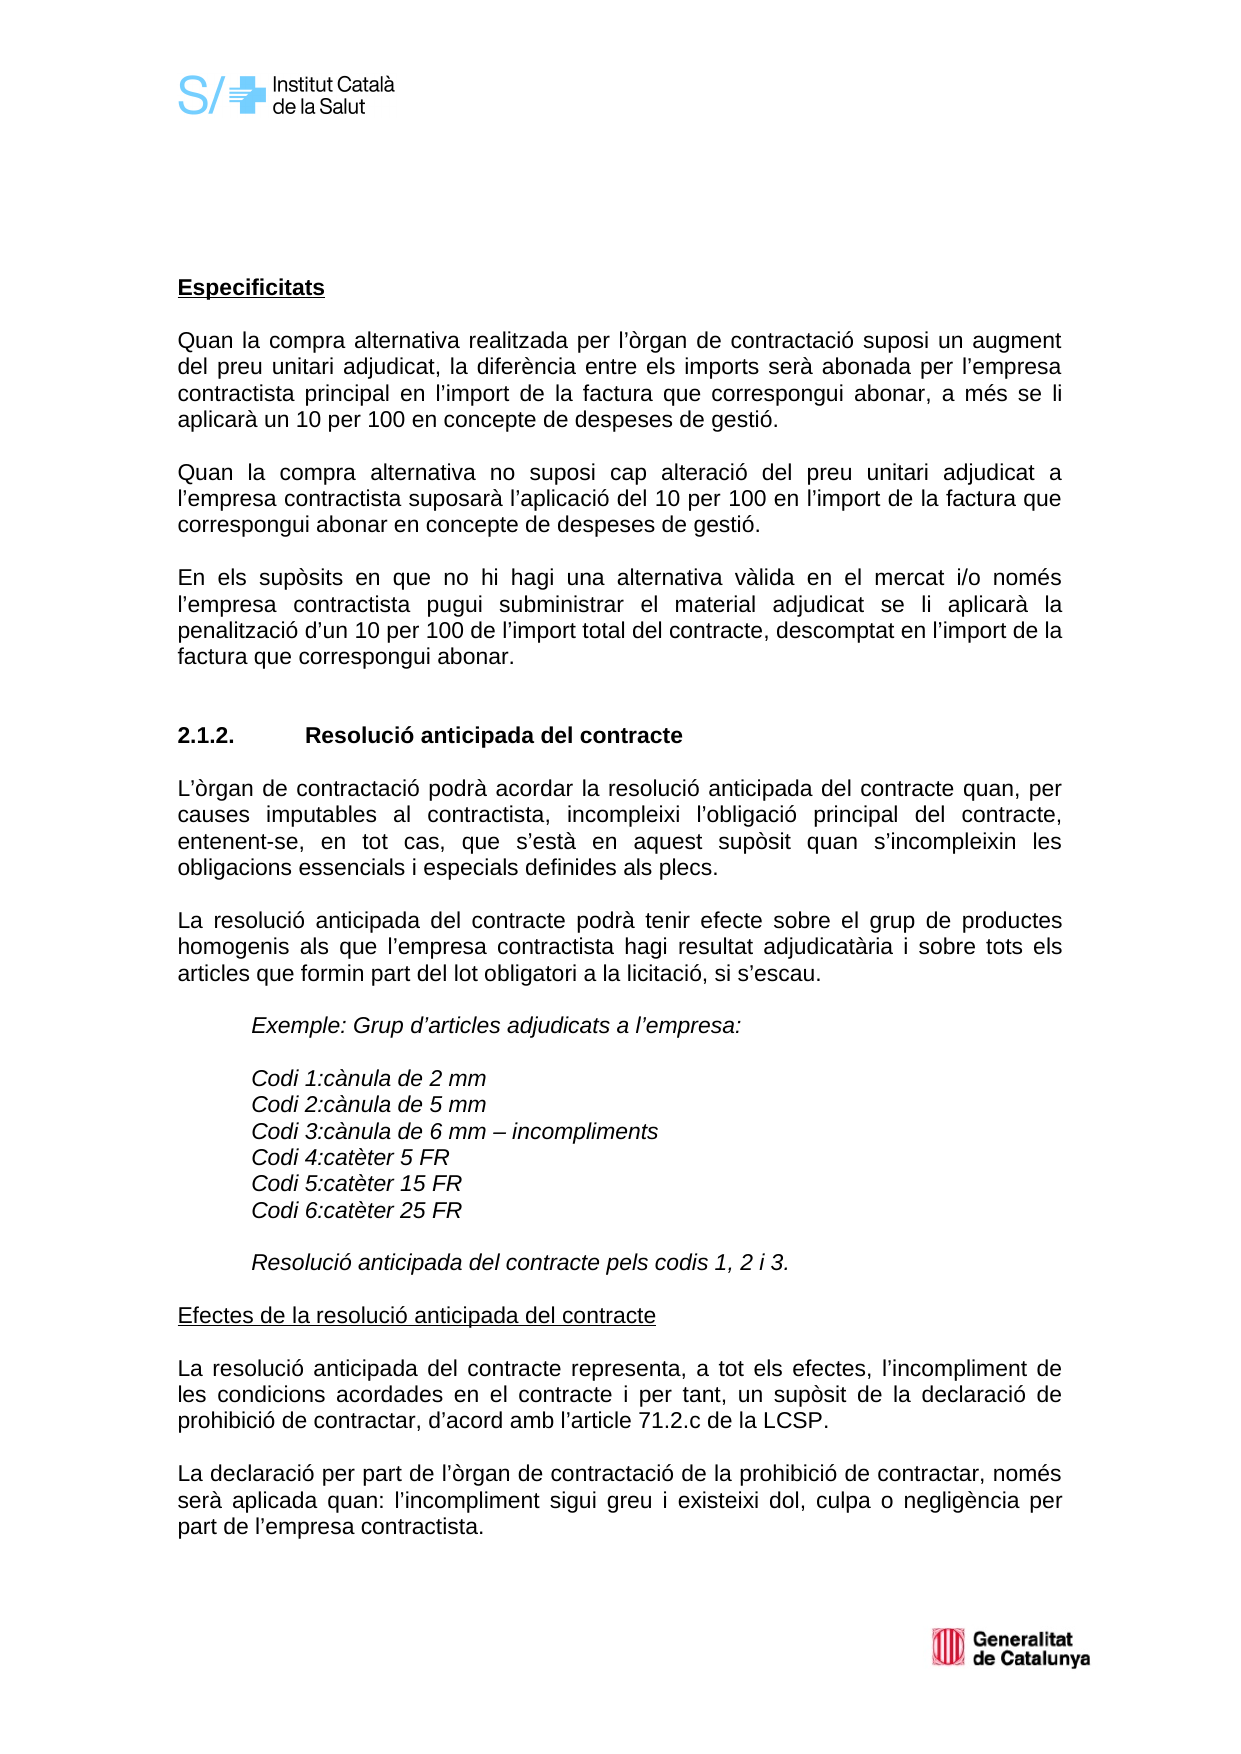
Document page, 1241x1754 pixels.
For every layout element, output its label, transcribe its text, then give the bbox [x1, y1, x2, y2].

text Efectes de la resolució anticipada del contracte [177, 1302, 1063, 1328]
text L’òrgan de contractació podrà acordar la resolució anticipada del contracte quan, per causes imputables al contractista, incompleixi l’obligació principal del contracte, entenent-se, en tot cas, que s’està en aquest supòsit quan s’incompleixin les obligacions essencials i especials definides als plecs. [177, 775, 1063, 880]
picture [177, 73, 397, 118]
text Codi 3:cànula de 6 mm – incompliments [251, 1118, 1063, 1144]
text Resolució anticipada del contracte pels codis 1, 2 i 3. [251, 1249, 1063, 1276]
text Especificitats [177, 274, 1063, 301]
text La declaració per part de l’òrgan de contractació de la prohibició de contractar, només serà aplicada quan: l’incompliment sigui greu i existeixi dol, culpa o negligència per part de l’empresa contractista. [177, 1460, 1063, 1539]
text Codi 6:catèter 25 FR [251, 1197, 1063, 1223]
text La resolució anticipada del contracte podrà tenir efecte sobre el grup de productes homogenis als que l’empresa contractista hagi resultat adjudicatària i sobre tots els articles que formin part del lot obligatori a la licitació, si s’escau. [177, 907, 1063, 986]
text Codi 4:catèter 5 FR [251, 1144, 1063, 1170]
text Quan la compra alternativa realitzada per l’òrgan de contractació suposi un augment del preu unitari adjudicat, la diferència entre els imports serà abonada per l’empresa contractista principal en l’import de la factura que correspongui abonar, a més se li aplicarà un 10 per 100 en concepte de despeses de gestió. [177, 327, 1063, 432]
list Resolució anticipada del contracte [177, 722, 1063, 749]
text Codi 2:cànula de 5 mm [251, 1091, 1063, 1118]
text Codi 1:cànula de 2 mm [251, 1065, 1063, 1091]
text En els supòsits en que no hi hagi una alternativa vàlida en el mercat i/o només l’empresa contractista pugui subministrar el material adjudicat se li aplicarà la penalització d’un 10 per 100 de l’import total del contracte, descomptat en l’import de la factura que correspongui abonar. [177, 564, 1063, 669]
text Quan la compra alternativa no suposi cap alteració del preu unitari adjudicat a l’empresa contractista suposarà l’aplicació del 10 per 100 en l’import de la factura que correspongui abonar en concepte de despeses de gestió. [177, 459, 1063, 538]
text Codi 5:catèter 15 FR [251, 1170, 1063, 1197]
picture [893, 1621, 1129, 1674]
text Exemple: Grup d’articles adjudicats a l’empresa: [251, 1012, 1063, 1038]
text La resolució anticipada del contracte representa, a tot els efectes, l’incompliment de les condicions acordades en el contracte i per tant, un supòsit de la declaració de prohibició de contractar, d’acord amb l’article 71.2.c de la LCSP. [177, 1355, 1063, 1434]
